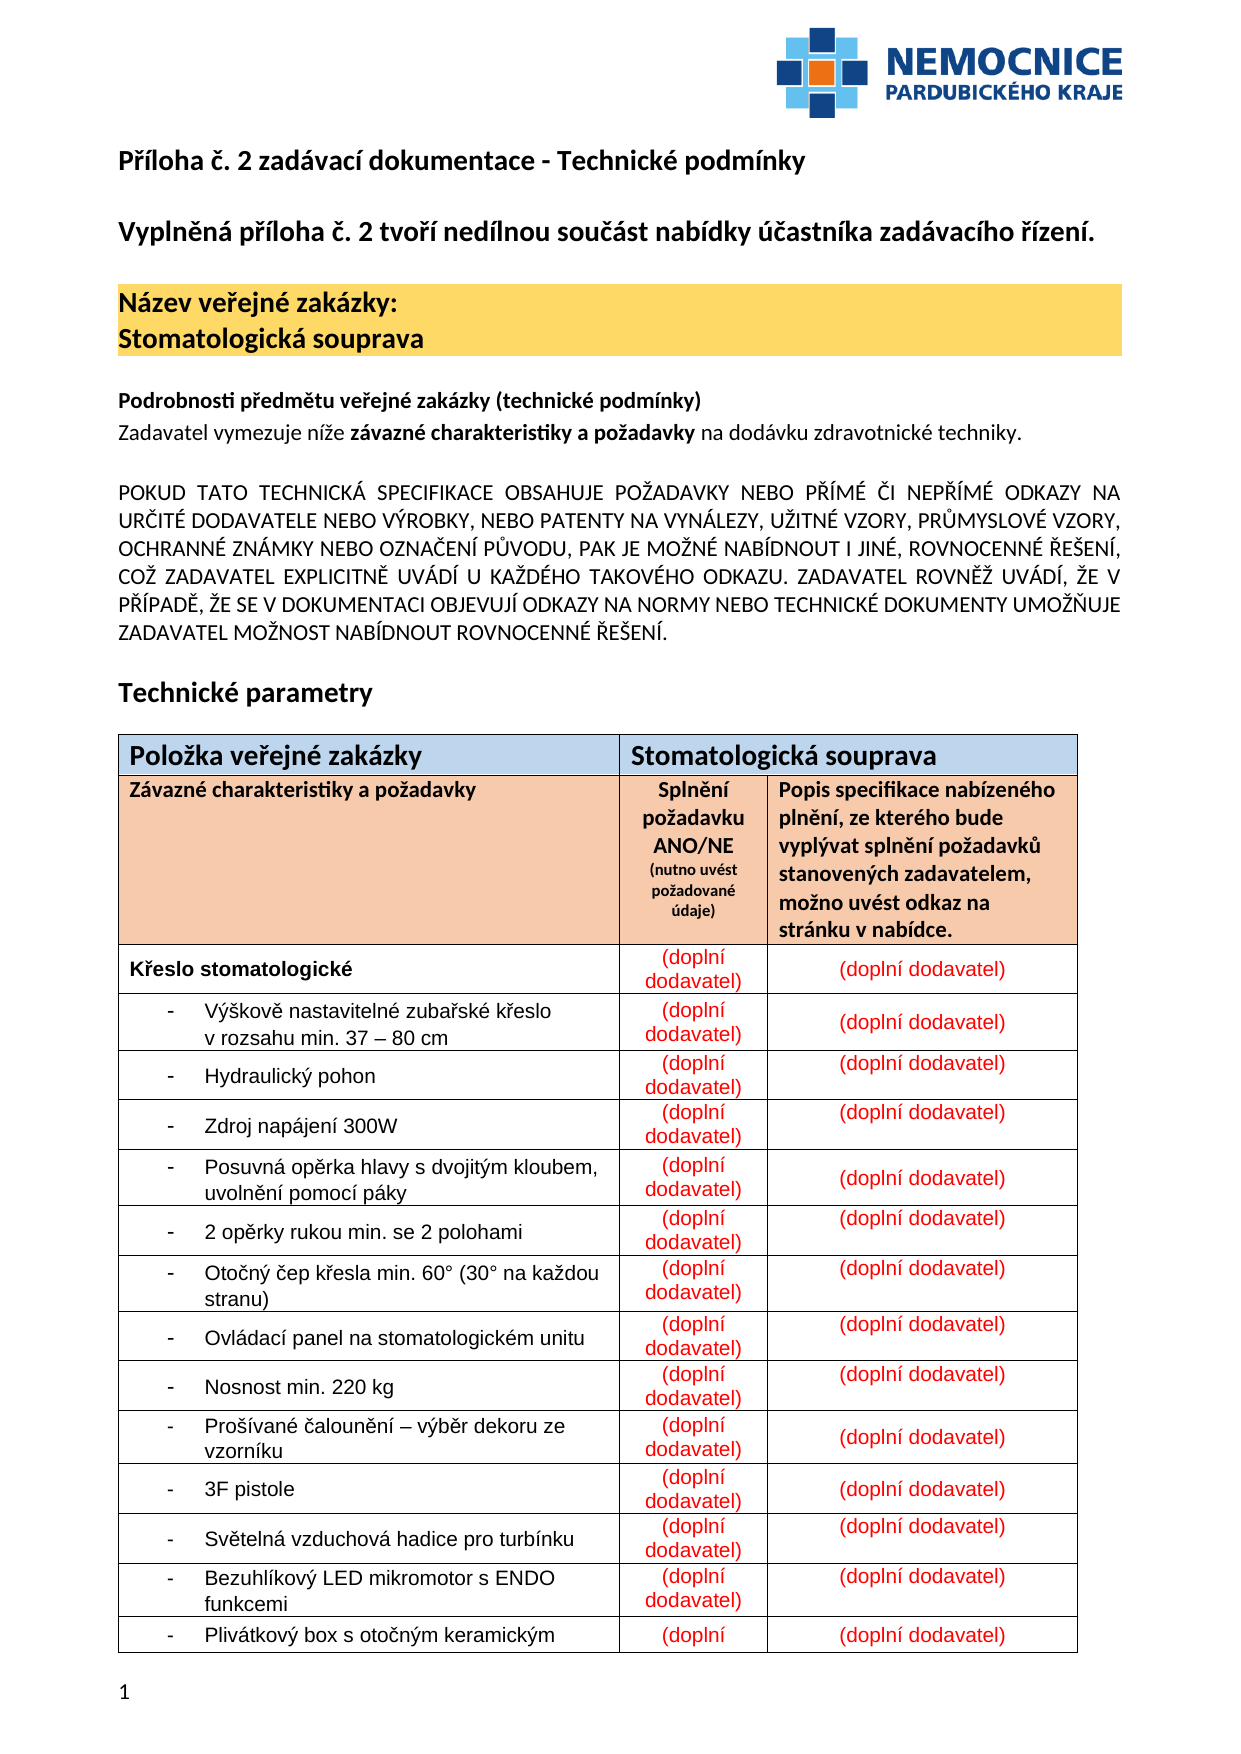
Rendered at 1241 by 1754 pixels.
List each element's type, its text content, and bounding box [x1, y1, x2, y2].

table_cell (doplní dodavatel) [768, 1464, 1077, 1513]
table_cell (doplní dodavatel) [768, 1100, 1077, 1149]
table_cell (doplní dodavatel) [620, 1617, 767, 1652]
table_cell (doplní dodavatel) [620, 945, 767, 993]
table_cell (doplní dodavatel) [620, 1361, 767, 1410]
table_cell Bezuhlíkový LED mikromotor s ENDO funkcemi [119, 1564, 619, 1616]
table_cell (doplní dodavatel) [768, 1312, 1077, 1360]
subtitle Technické parametry [118, 674, 1122, 710]
table_cell (doplní dodavatel) [768, 1256, 1077, 1311]
table_cell (doplní dodavatel) [620, 1564, 767, 1616]
table_cell (doplní dodavatel) [768, 1051, 1077, 1099]
table_cell (doplní dodavatel) [620, 1206, 767, 1254]
table_header Stomatologická souprava [620, 735, 1077, 774]
table_cell Popis specifikace nabízeného plnění, ze kterého bude vyplývat splnění požadavků stanovených zadavatelem, možno uvést odkaz na stránku v nabídce. [768, 776, 1077, 944]
table_cell Prošívané čalounění – výběr dekoru ze vzorníku [119, 1411, 619, 1463]
table_cell (doplní dodavatel) [768, 1361, 1077, 1410]
table_cell (doplní dodavatel) [768, 1206, 1077, 1254]
table_cell (doplní dodavatel) [768, 945, 1077, 993]
table_cell (doplní dodavatel) [620, 1256, 767, 1311]
table_cell (doplní dodavatel) [620, 1150, 767, 1205]
table_cell (doplní dodavatel) [768, 1564, 1077, 1616]
table_cell Křeslo stomatologické [119, 945, 619, 993]
table_cell Zdroj napájení 300W [119, 1100, 619, 1149]
table_cell (doplní dodavatel) [620, 994, 767, 1049]
table_cell Splnění požadavku ANO/NE (nutno uvést požadované údaje) [620, 776, 767, 944]
table_cell (doplní dodavatel) [768, 1514, 1077, 1562]
text Název veřejné zakázky: [118, 284, 1122, 320]
table_cell (doplní dodavatel) [620, 1100, 767, 1149]
text Příloha č. 2 zadávací dokumentace - Technické podmínky [118, 142, 1122, 177]
table_cell Závazné charakteristiky a požadavky [119, 776, 619, 944]
table_cell (doplní dodavatel) [768, 1617, 1077, 1652]
table_cell Nosnost min. 220 kg [119, 1361, 619, 1410]
table_cell 3F pistole [119, 1464, 619, 1513]
table_cell Světelná vzduchová hadice pro turbínku [119, 1514, 619, 1562]
table_cell Hydraulický pohon [119, 1051, 619, 1099]
table_header Položka veřejné zakázky [119, 735, 619, 774]
table_cell 2 opěrky rukou min. se 2 polohami [119, 1206, 619, 1254]
table_cell (doplní dodavatel) [620, 1464, 767, 1513]
table_cell Výškově nastavitelné zubařské křeslo v rozsahu min. 37 – 80 cm [119, 994, 619, 1049]
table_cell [119, 1617, 619, 1652]
table_cell (doplní dodavatel) [768, 1150, 1077, 1205]
text Zadavatel vymezuje níže závazné charakteristiky a požadavky na dodávku zdravotnické techniky. [118, 418, 1122, 446]
text Vyplněná příloha č. 2 tvoří nedílnou součást nabídky účastníka zadávacího řízení. [118, 213, 1122, 249]
table_cell (doplní dodavatel) [620, 1312, 767, 1360]
picture [775, 26, 1123, 119]
table_cell Posuvná opěrka hlavy s dvojitým kloubem, uvolnění pomocí páky [119, 1150, 619, 1205]
table_cell (doplní dodavatel) [768, 1411, 1077, 1463]
text Stomatologická souprava [118, 320, 1122, 356]
table_cell (doplní dodavatel) [620, 1514, 767, 1562]
table_cell Ovládací panel na stomatologickém unitu [119, 1312, 619, 1360]
text POKUD TATO TECHNICKÁ SPECIFIKACE OBSAHUJE POŽADAVKY NEBO PŘÍMÉ ČI NEPŘÍMÉ ODKAZY NA URČITÉ DODAVATELE NEBO VÝROBKY, NEBO PATENTY NA VYNÁLEZY, UŽITNÉ VZORY, PRŮMYSLOVÉ VZORY, OCHRANNÉ ZNÁMKY NEBO OZNAČENÍ PŮVODU, PAK JE MOŽNÉ NABÍDNOUT I JINÉ, ROVNOCENNÉ ŘEŠENÍ, COŽ ZADAVATEL EXPLICITNĚ UVÁDÍ U KAŽDÉHO TAKOVÉHO ODKAZU. ZADAVATEL ROVNĚŽ UVÁDÍ, ŽE V PŘÍPADĚ, ŽE SE V DOKUMENTACI OBJEVUJÍ ODKAZY NA NORMY NEBO TECHNICKÉ DOKUMENTY UMOŽŇUJE ZADAVATEL MOŽNOST NABÍDNOUT ROVNOCENNÉ ŘEŠENÍ. [118, 478, 1122, 647]
table_cell (doplní dodavatel) [768, 994, 1077, 1049]
text Podrobnosti předmětu veřejné zakázky (technické podmínky) [118, 386, 1122, 414]
table_cell (doplní dodavatel) [620, 1051, 767, 1099]
table_cell (doplní dodavatel) [620, 1411, 767, 1463]
table_cell Otočný čep křesla min. 60° (30° na každou stranu) [119, 1256, 619, 1311]
